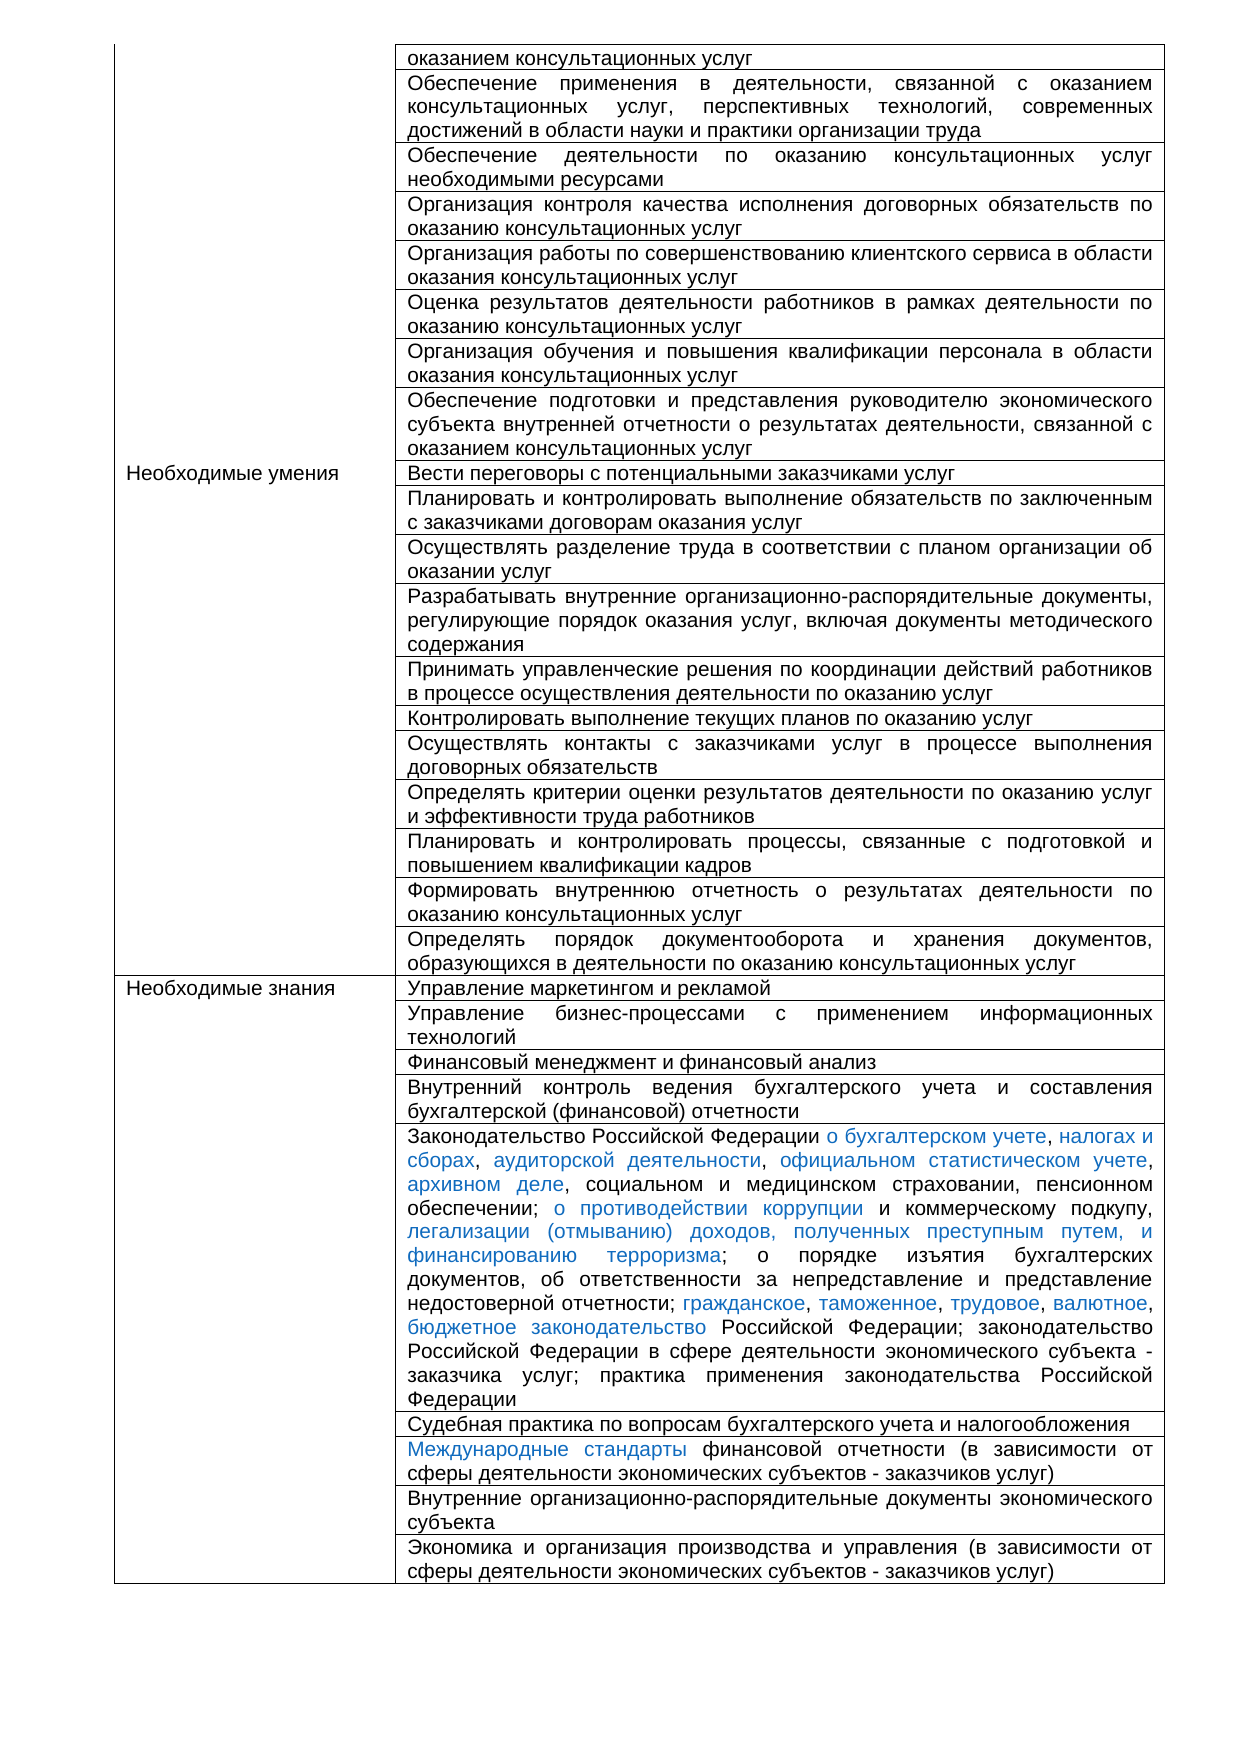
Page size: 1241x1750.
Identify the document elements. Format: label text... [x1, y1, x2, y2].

table_cell Определять критерии оценки результатов деятельности по оказанию услуг и эффективности труда работников [396, 780, 1164, 828]
table_cell Контролировать выполнение текущих планов по оказанию услуг [396, 706, 1164, 730]
table_cell Экономика и организация производства и управления (в зависимости от сферы деятельности экономических субъектов - заказчиков услуг) [396, 1535, 1164, 1583]
table_cell Формировать внутреннюю отчетность о результатах деятельности по оказанию консультационных услуг [396, 878, 1164, 926]
table_cell Финансовый менеджмент и финансовый анализ [396, 1050, 1164, 1073]
table_cell Управление бизнес-процессами с применением информационных технологий [396, 1001, 1164, 1048]
table_cell Вести переговоры с потенциальными заказчиками услуг [396, 461, 1164, 485]
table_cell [396, 45, 1164, 69]
table_cell Разрабатывать внутренние организационно-распорядительные документы, регулирующие порядок оказания услуг, включая документы методического содержания [396, 584, 1164, 656]
table_cell Осуществлять контакты с заказчиками услуг в процессе выполнения договорных обязательств [396, 731, 1164, 779]
table_cell Обеспечение деятельности по оказанию консультационных услуг необходимыми ресурсами [396, 143, 1164, 191]
table_cell Осуществлять разделение труда в соответствии с планом организации об оказании услуг [396, 535, 1164, 583]
table_cell Организация работы по совершенствованию клиентского сервиса в области оказания консультационных услуг [396, 241, 1164, 289]
table_cell Необходимые знания [115, 976, 395, 1583]
table_cell Организация контроля качества исполнения договорных обязательств по оказанию консультационных услуг [396, 192, 1164, 240]
table_cell Внутренние организационно-распорядительные документы экономического субъекта [396, 1486, 1164, 1534]
table_cell Необходимые умения [115, 460, 395, 974]
table_cell Обеспечение подготовки и представления руководителю экономического субъекта внутренней отчетности о результатах деятельности, связанной с оказанием консультационных услуг [396, 388, 1164, 460]
table_cell Законодательство Российской Федерации о бухгалтерском учете, налогах и сборах, аудиторской деятельности, официальном статистическом учете, архивном деле, социальном и медицинском страховании, пенсионном обеспечении; о противодействии коррупции и коммерческому подкупу, легализации (отмыванию) доходов, полученных преступным путем, и финансированию терроризма; о порядке изъятия бухгалтерских документов, об ответственности за непредставление и представление недостоверной отчетности; гражданское, таможенное, трудовое, валютное, бюджетное законодательство Российской Федерации; законодательство Российской Федерации в сфере деятельности экономического субъекта - заказчика услуг; практика применения законодательства Российской Федерации [396, 1124, 1164, 1411]
table_cell Управление маркетингом и рекламой [396, 976, 1164, 999]
table_cell Планировать и контролировать выполнение обязательств по заключенным с заказчиками договорам оказания услуг [396, 486, 1164, 534]
table_cell Судебная практика по вопросам бухгалтерского учета и налогообложения [396, 1412, 1164, 1436]
table_cell Обеспечение применения в деятельности, связанной с оказанием консультационных услуг, перспективных технологий, современных достижений в области науки и практики организации труда [396, 70, 1164, 142]
table_cell Внутренний контроль ведения бухгалтерского учета и составления бухгалтерской (финансовой) отчетности [396, 1075, 1164, 1122]
table_cell Организация обучения и повышения квалификации персонала в области оказания консультационных услуг [396, 339, 1164, 387]
table_cell Планировать и контролировать процессы, связанные с подготовкой и повышением квалификации кадров [396, 829, 1164, 877]
table_cell Международные стандарты финансовой отчетности (в зависимости от сферы деятельности экономических субъектов - заказчиков услуг) [396, 1437, 1164, 1485]
table_cell Определять порядок документооборота и хранения документов, образующихся в деятельности по оказанию консультационных услуг [396, 927, 1164, 974]
table_cell Принимать управленческие решения по координации действий работников в процессе осуществления деятельности по оказанию услуг [396, 657, 1164, 705]
table_cell Оценка результатов деятельности работников в рамках деятельности по оказанию консультационных услуг [396, 290, 1164, 338]
